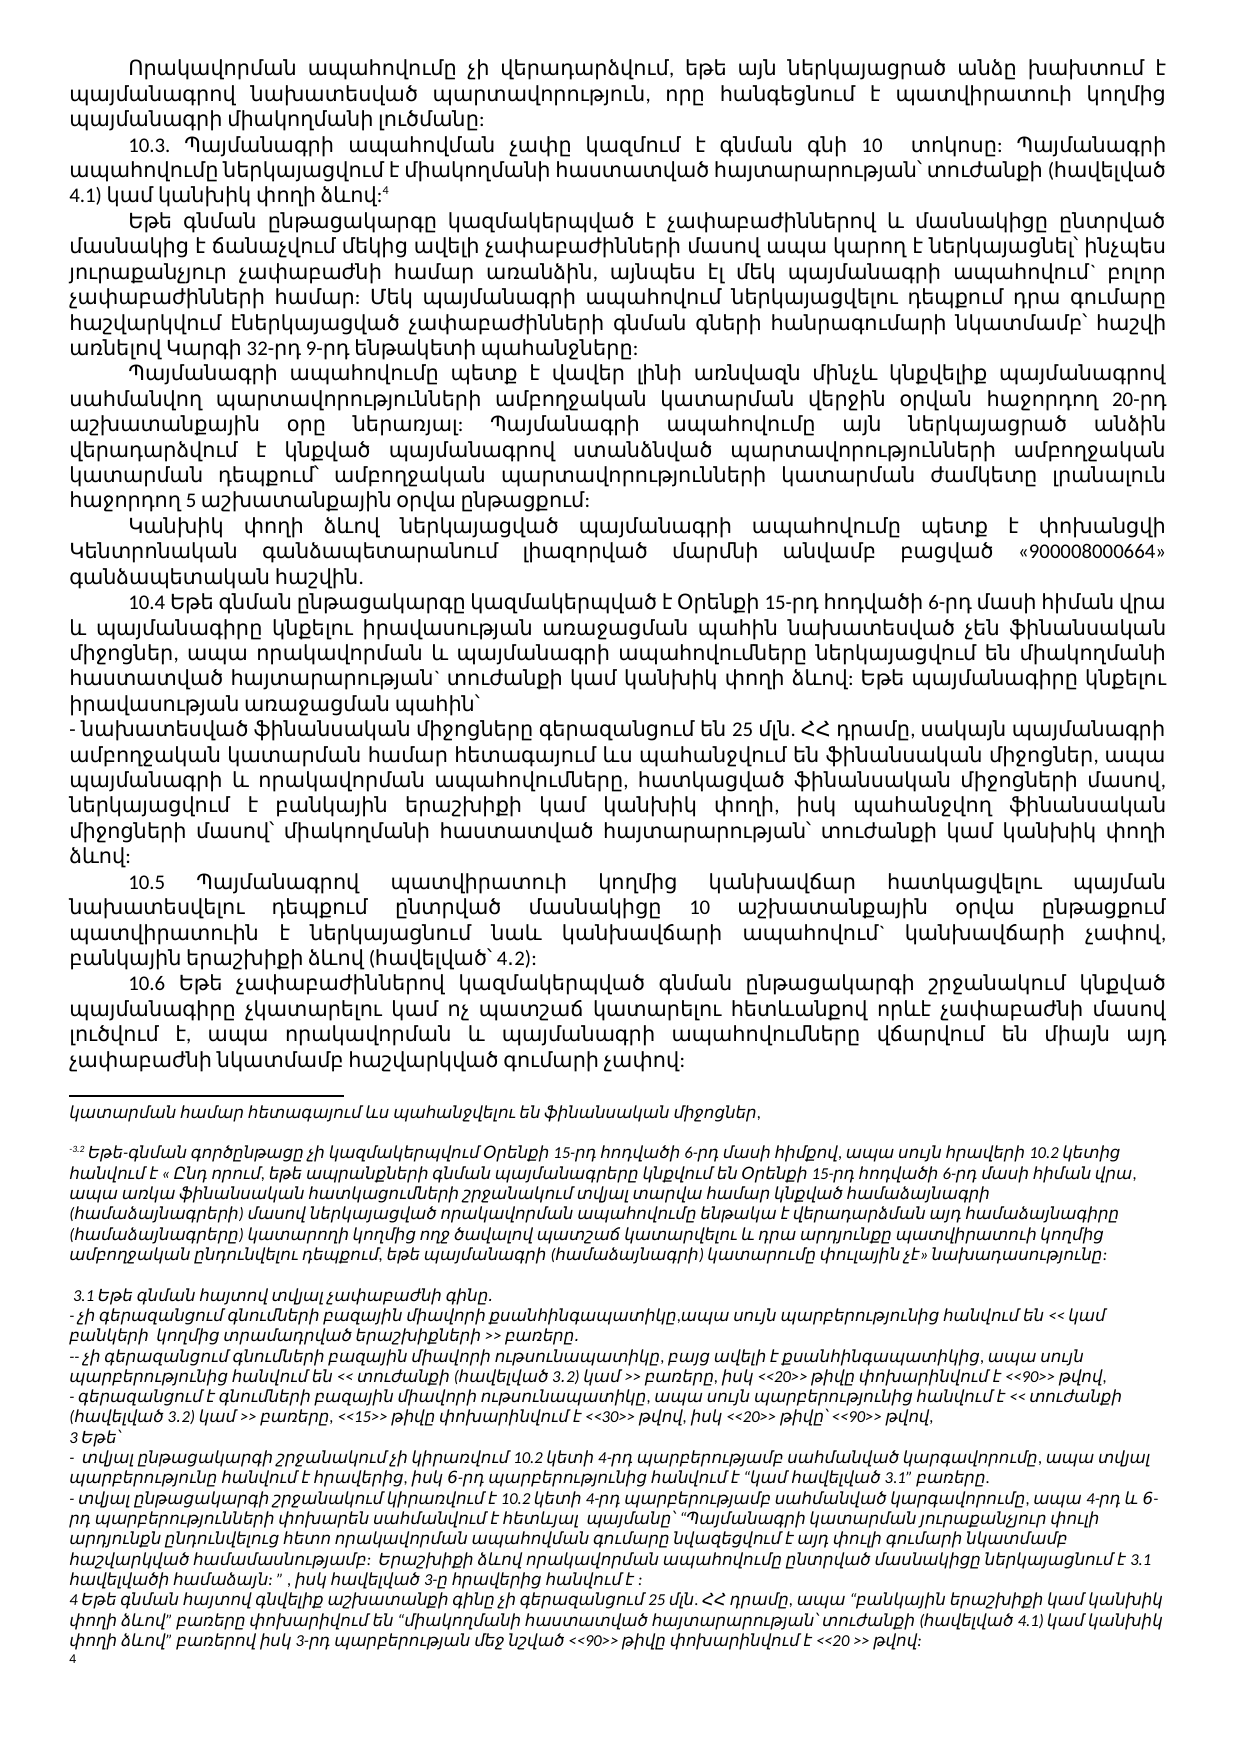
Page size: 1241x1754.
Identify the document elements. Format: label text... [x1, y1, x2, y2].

text 10.6 Եթե չափաբաժիններով կազմակերպված գնման ընթացակարգի շրջանակում կնքված պայմանագիրը չկատարելու կամ ոչ պատշաճ կատարելու հետևանքով որևէ չափաբաժնի մասով լուծվում է, ապա որակավորման և պայմանագրի ապահովումները վճարվում են միայն այդ չափաբաժնի նկատմամբ հաշվարկված գումարի չափով: [69, 971, 1167, 1072]
text 10.4 Եթե գնման ընթացակարգը կազմակերպված է Օրենքի 15-րդ հոդվածի 6-րդ մասի հիման վրա և պայմանագիրը կնքելու իրավասության առաջացման պահին նախատեսված չեն ֆինանսական միջոցներ, ապա որակավորման և պայմանագրի ապահովումները ներկայացվում են միակողմանի հաստատված հայտարարության` տուժանքի կամ կանխիկ փողի ձևով: Եթե պայմանագիրը կնքելու իրավասության առաջացման պահին՝ [69, 589, 1167, 716]
text 10.3. Պայմանագրի ապահովման չափը կազմում է գնման գնի 10 տոկոսը: Պայմանագրի ապահովումը ներկայացվում է միակողմանի հաստատված հայտարարության՝ տուժանքի (հավելված 4.1) կամ կանխիկ փողի ձևով: [69, 132, 1167, 208]
text 10.5 Պայմանագրով պատվիրատուի կողմից կանխավճար հատկացվելու պայման նախատեսվելու դեպքում ընտրված մասնակիցը 10 աշխատանքային օրվա ընթացքում պատվիրատուին է ներկայացնում նաև կանխավճարի ապահովում` կանխավճարի չափով, բանկային երաշխիքի ձևով (հավելված՝ 4․2): [69, 869, 1167, 971]
text Պայմանագրի ապահովումը պետք է վավեր լինի առնվազն մինչև կնքվելիք պայմանագրով սահմանվող պարտավորությունների ամբողջական կատարման վերջին օրվան հաջորդող 20-րդ աշխատանքային օրը ներառյալ: Պայմանագրի ապահովումը այն ներկայացրած անձին վերադարձվում է կնքված պայմանագրով ստանձնված պարտավորությունների ամբողջական կատարման դեպքում՝ ամբողջական պարտավորությունների կատարման ժամկետը լրանալուն հաջորդող 5 աշխատանքային օրվա ընթացքում: [69, 361, 1167, 513]
text - նախատեսված ֆինանսական միջոցները գերազանցում են 25 մլն. ՀՀ դրամը, սակայն պայմանագրի ամբողջական կատարման համար հետագայում ևս պահանջվում են ֆինանսական միջոցներ, ապա պայմանագրի և որակավորման ապահովումները, հատկացված ֆինանսական միջոցների մասով, ներկայացվում է բանկային երաշխիքի կամ կանխիկ փողի, իսկ պահանջվող ֆինանսական միջոցների մասով՝ միակողմանի հաստատված հայտարարության՝ տուժանքի կամ կանխիկ փողի ձևով: [69, 716, 1167, 869]
text Կանխիկ փողի ձևով ներկայացված պայմանագրի ապահովումը պետք է փոխանցվի Կենտրոնական գանձապետարանում լիազորված մարմնի անվամբ բացված «900008000664» գանձապետական հաշվին. [69, 513, 1167, 589]
text Եթե գնման ընթացակարգը կազմակերպված է չափաբաժիններով և մասնակիցը ընտրված մասնակից է ճանաչվում մեկից ավելի չափաբաժինների մասով ապա կարող է ներկայացնել՝ ինչպես յուրաքանչյուր չափաբաժնի համար առանձին, այնպես էլ մեկ պայմանագրի ապահովում` բոլոր չափաբաժինների համար: Մեկ պայմանագրի ապահովում ներկայացվելու դեպքում դրա գումարը հաշվարկվում էներկայացված չափաբաժինների գնման գների հանրագումարի նկատմամբ՝ հաշվի առնելով Կարգի 32-րդ 9-րդ ենթակետի պահանջները: [69, 208, 1167, 361]
text Որակավորման ապահովումը չի վերադարձվում, եթե այն ներկայացրած անձը խախտում է պայմանագրով նախատեսված պարտավորություն, որը հանգեցնում է պատվիրատուի կողմից պայմանագրի միակողմանի լուծմանը: [69, 56, 1167, 132]
